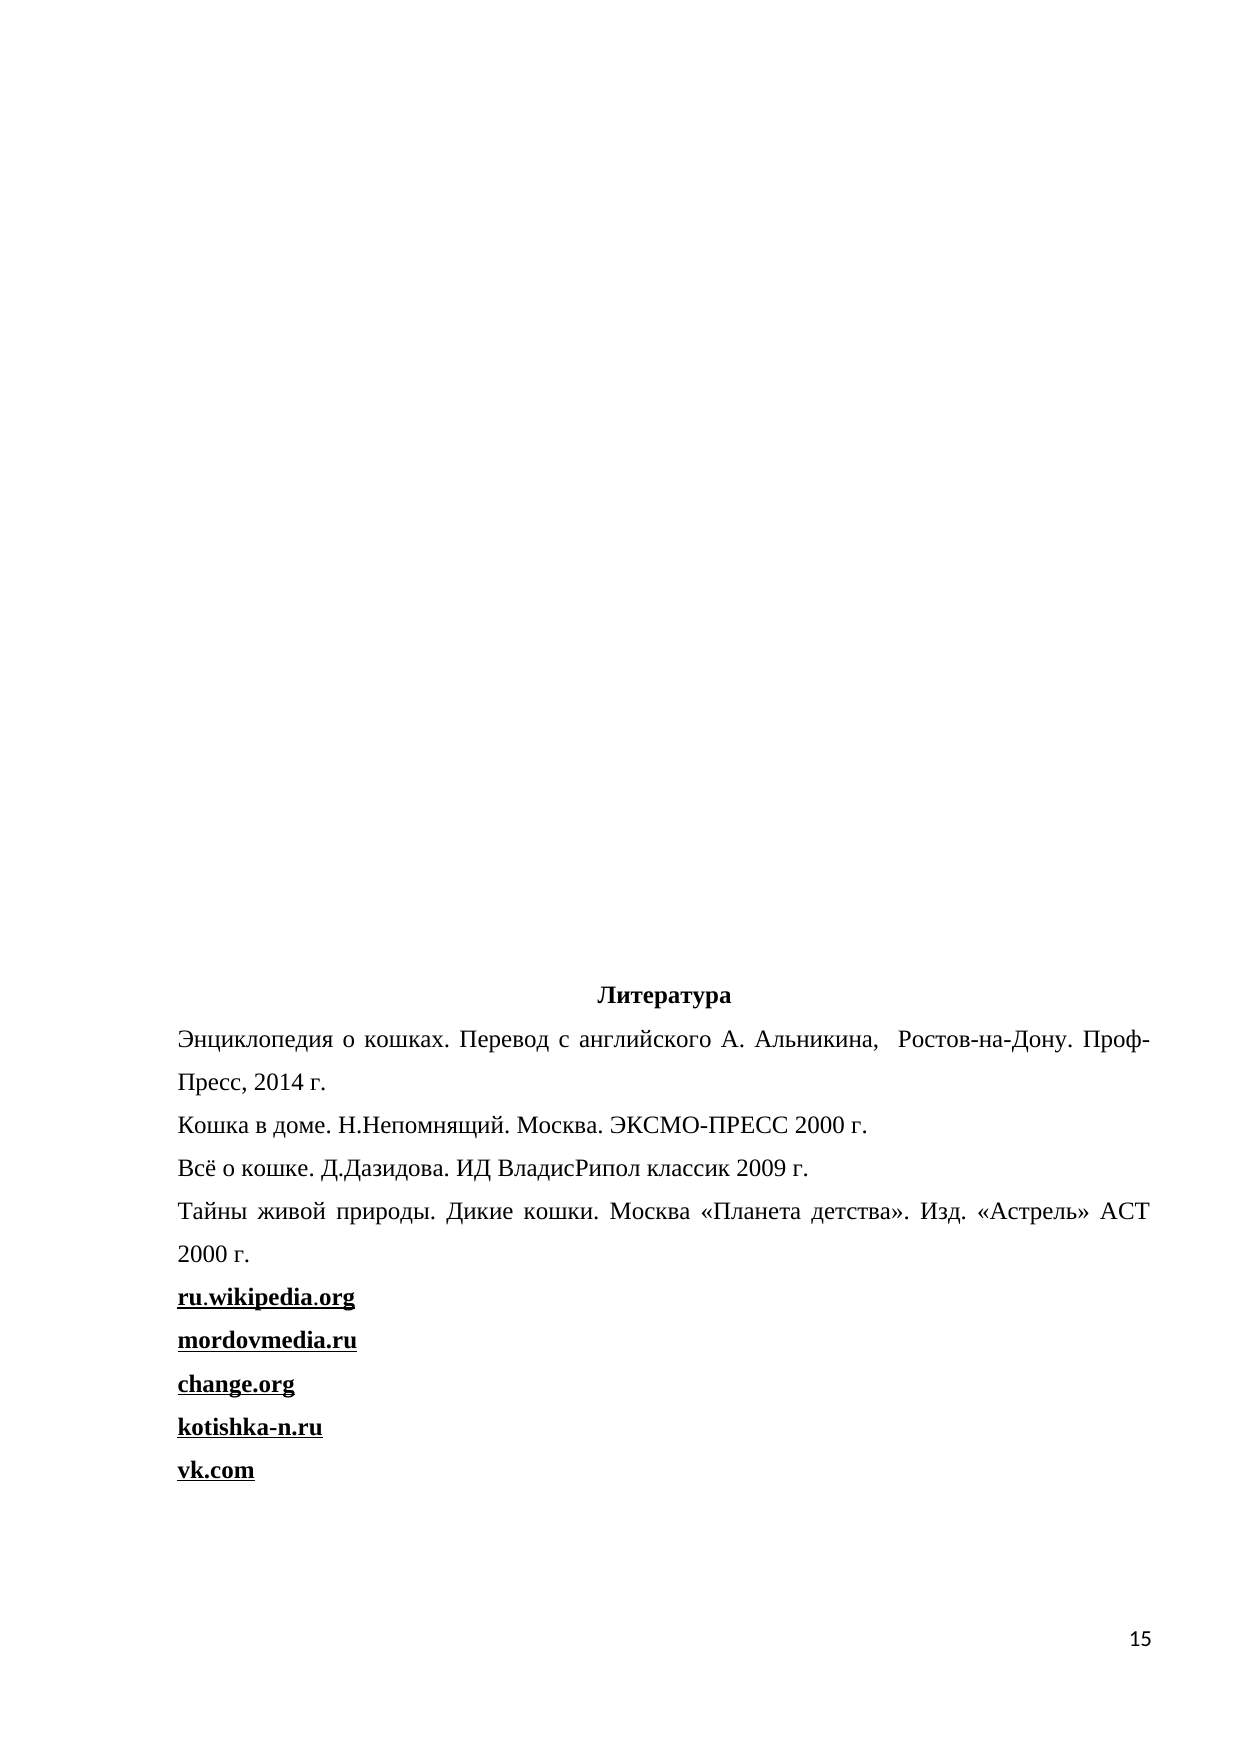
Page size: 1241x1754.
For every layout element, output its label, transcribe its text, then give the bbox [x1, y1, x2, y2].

text Всё о кошке. Д.Дазидова. ИД ВладисРипол классик 2009 г. [177, 1153, 1152, 1182]
text ru.wikipedia.org [177, 1282, 1152, 1311]
text Тайны живой природы. Дикие кошки. Москва «Планета детства». Изд. «Астрель» АСТ 2000 г. [177, 1196, 1152, 1268]
text kotishka-n.ru [177, 1412, 1152, 1441]
text Кошка в доме. Н.Непомнящий. Москва. ЭКСМО-ПРЕСС 2000 г. [177, 1110, 1152, 1139]
text vk.com [177, 1455, 1152, 1484]
text Энциклопедия о кошках. Перевод с английского А. Альникина, Ростов-на-Дону. Проф-Пресс, 2014 г. [177, 1024, 1152, 1096]
text change.org [177, 1369, 1152, 1397]
text Литература [177, 981, 1152, 1009]
text mordovmedia.ru [177, 1326, 1152, 1354]
